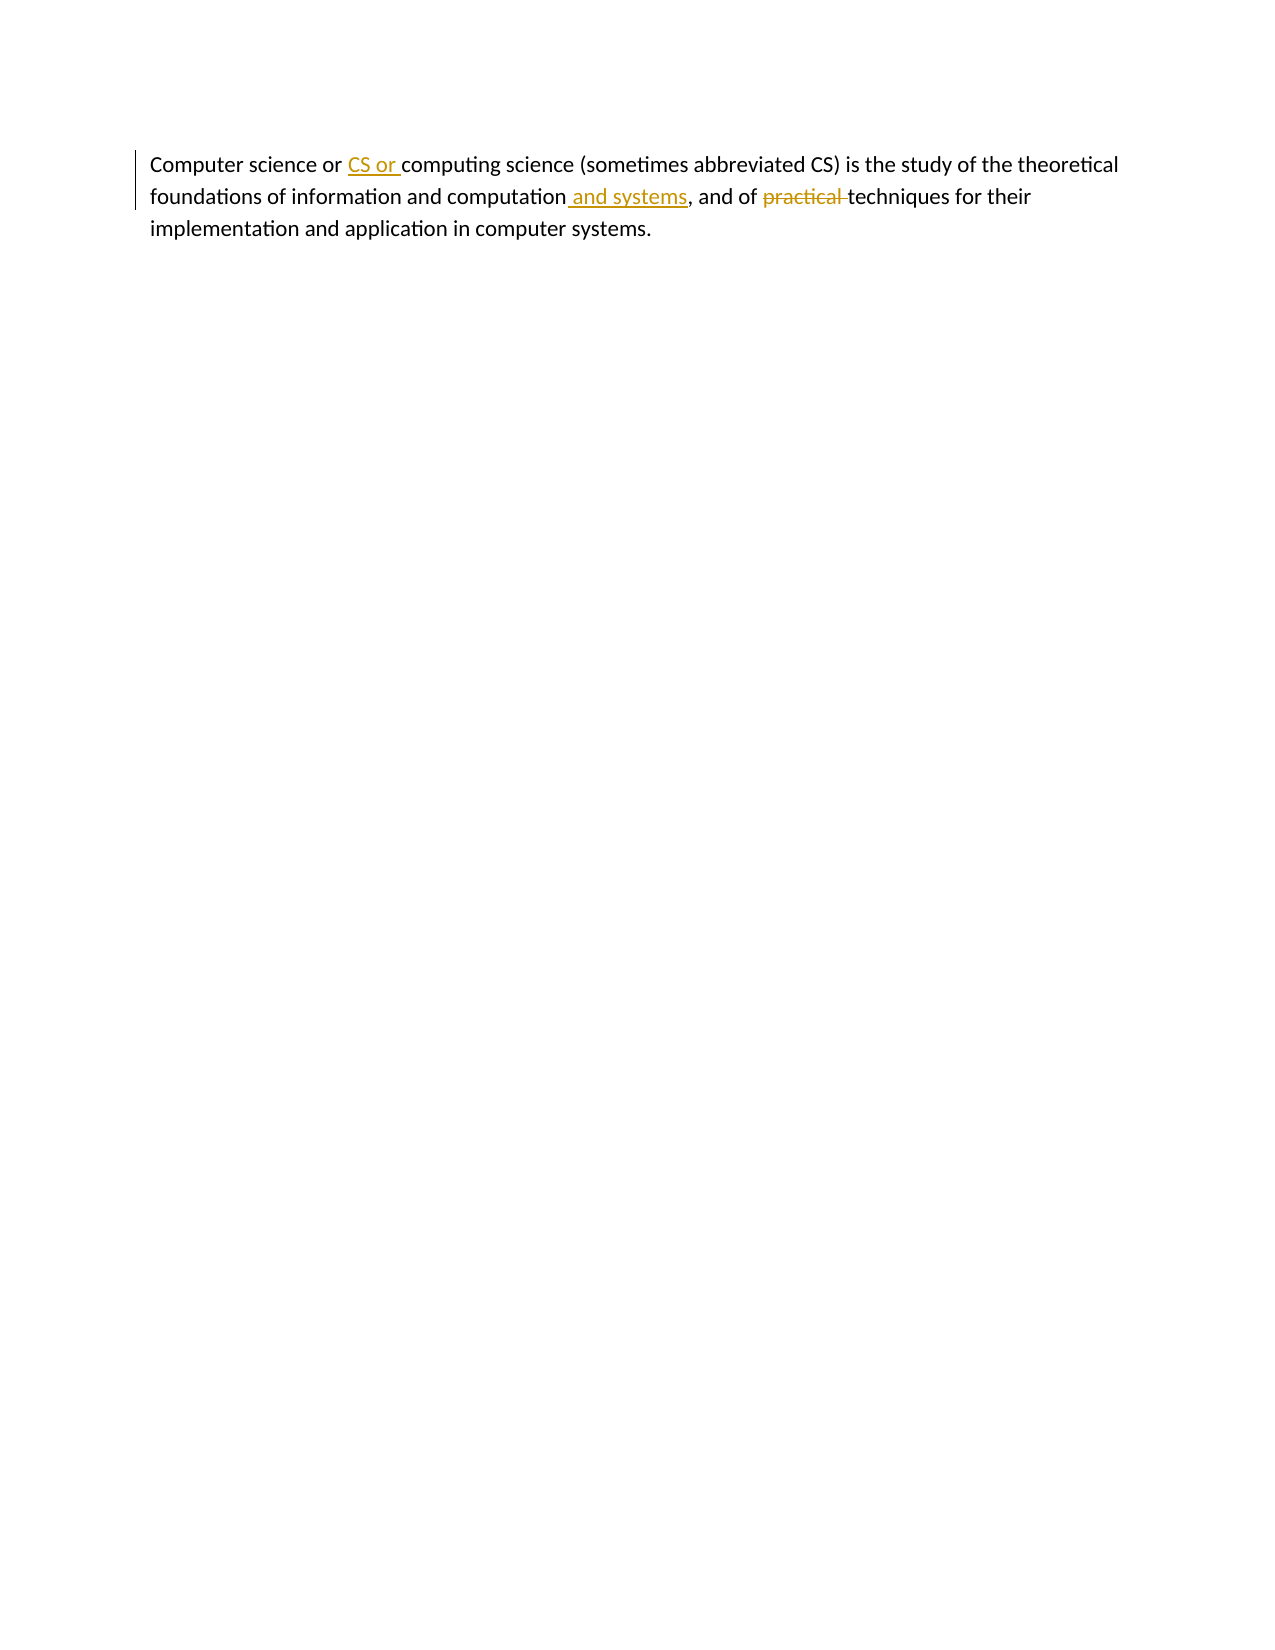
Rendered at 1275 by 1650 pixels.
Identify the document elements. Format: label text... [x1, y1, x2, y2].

text Computer science or computing science (sometimes abbreviated CS) is the study of the theoretical foundations of information and computation, and of techniques for their implementation and application in computer systems. [150, 150, 1125, 242]
